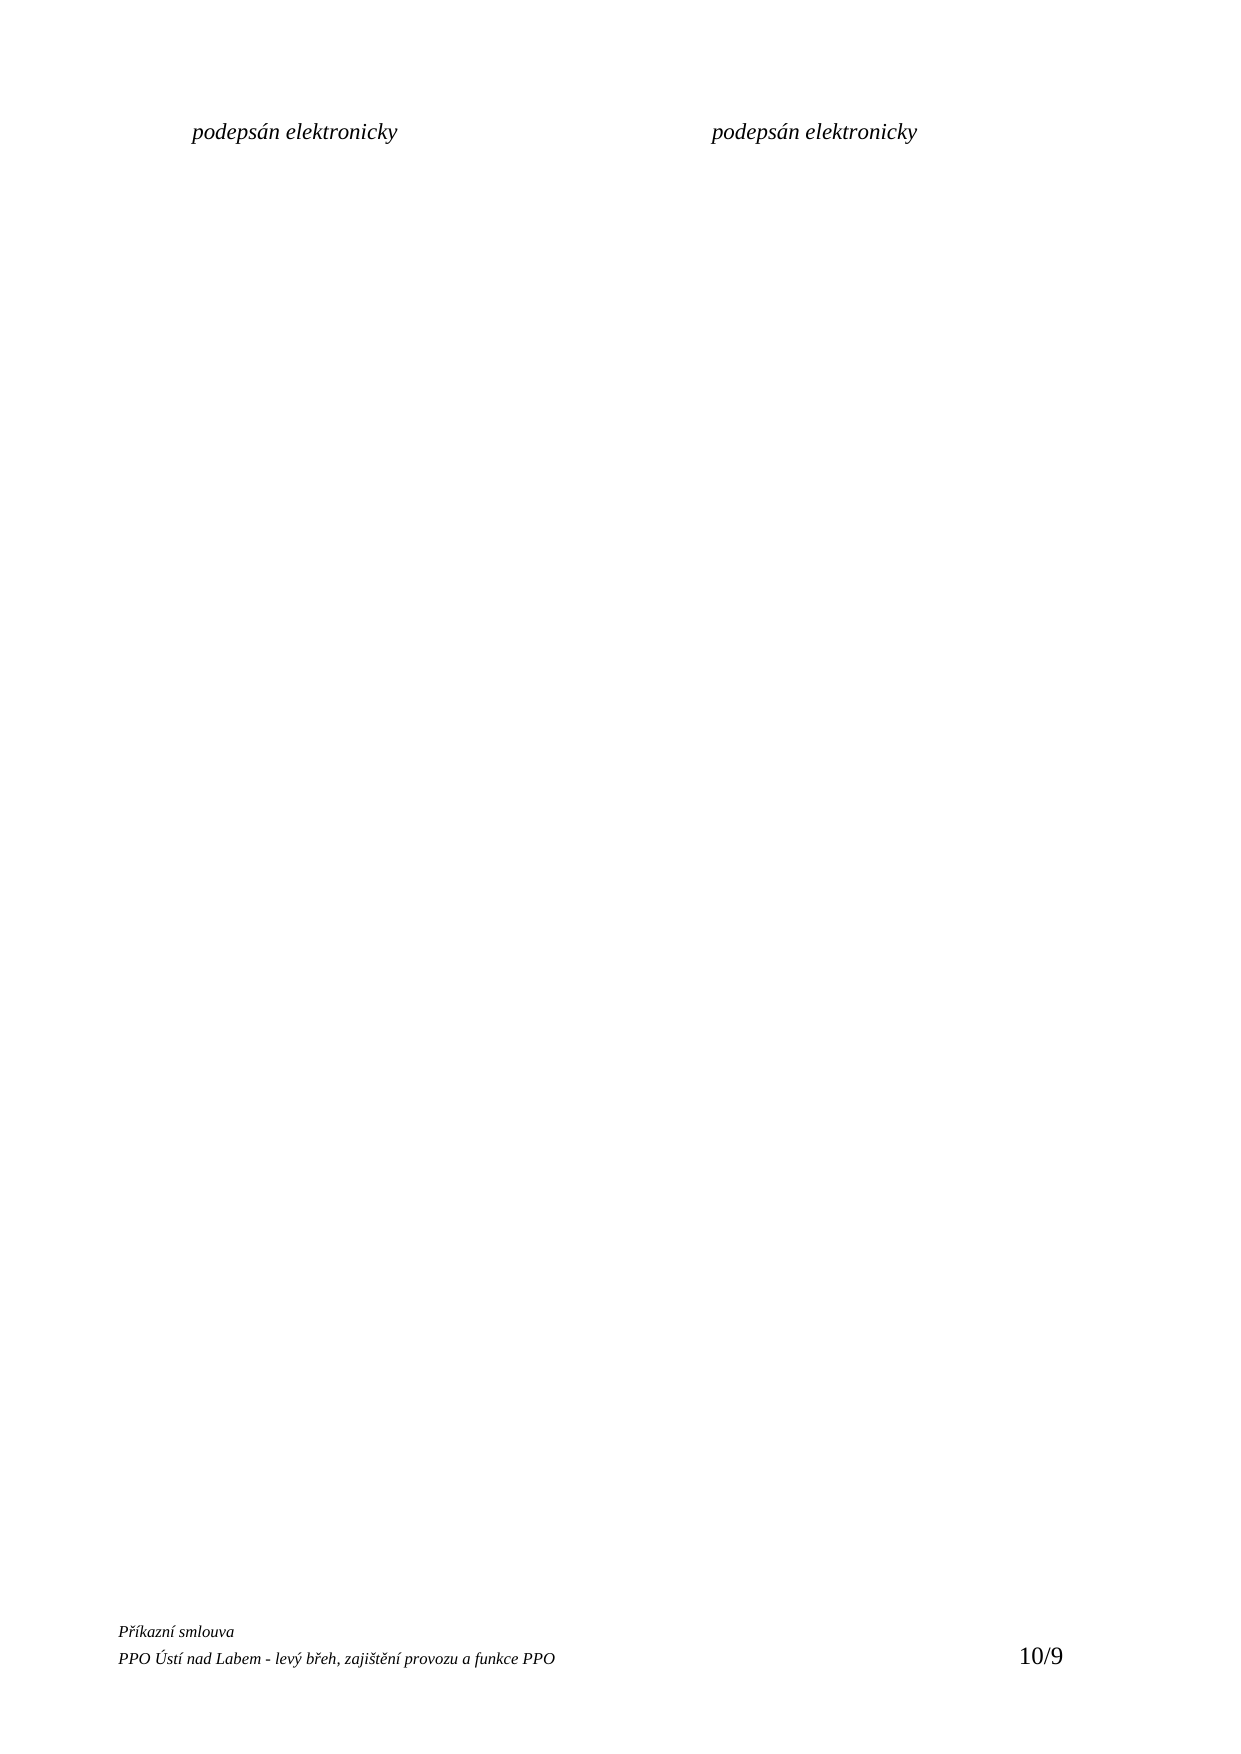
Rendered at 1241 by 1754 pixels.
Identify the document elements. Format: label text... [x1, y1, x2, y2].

text podepsán elektronicky podepsán elektronicky [118, 118, 1134, 144]
